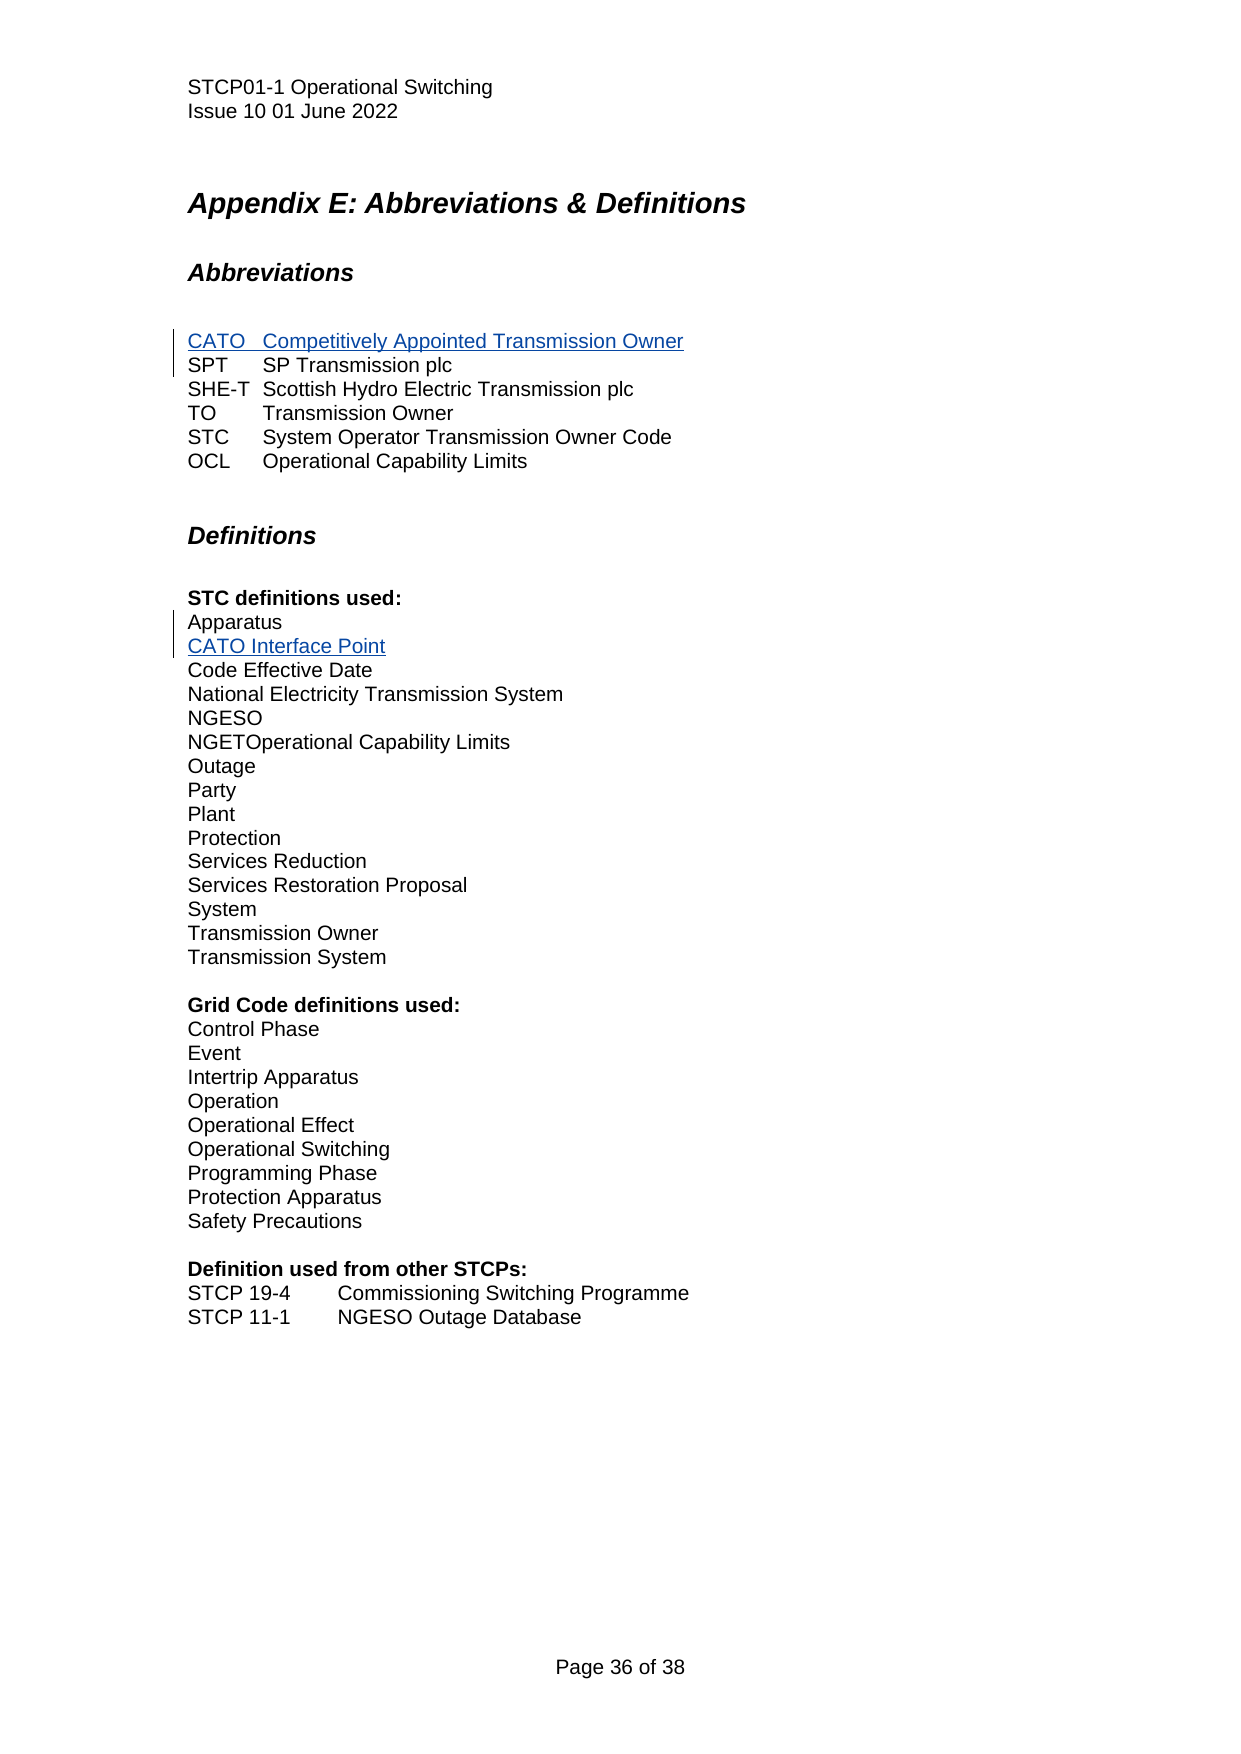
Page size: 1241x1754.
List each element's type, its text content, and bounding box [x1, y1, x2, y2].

text Event [187, 1041, 1053, 1065]
text Services Reduction [187, 849, 1053, 873]
subtitle Appendix E: Abbreviations & Definitions [187, 186, 1053, 220]
text OCL Operational Capability Limits [187, 449, 1053, 473]
text Apparatus [187, 610, 1053, 634]
text Protection [187, 825, 1053, 849]
text System [187, 897, 1053, 921]
text STCP 11-1 NGESO Outage Database [187, 1304, 1053, 1328]
text Control Phase [187, 1017, 1053, 1041]
text Services Restoration Proposal [187, 873, 1053, 897]
text Code Effective Date [187, 658, 1053, 682]
text Plant [187, 801, 1053, 825]
text Grid Code definitions used: [187, 993, 1053, 1017]
text Party [187, 777, 1053, 801]
text Programming Phase [187, 1161, 1053, 1185]
text Definition used from other STCPs: [187, 1257, 1053, 1281]
text STCP 19-4 Commissioning Switching Programme [187, 1281, 1053, 1304]
subtitle Abbreviations [187, 257, 1053, 286]
text Intertrip Apparatus [187, 1065, 1053, 1089]
text Transmission Owner [187, 921, 1053, 945]
text Operational Switching [187, 1137, 1053, 1161]
text Protection Apparatus [187, 1185, 1053, 1209]
text STC System Operator Transmission Owner Code [187, 425, 1053, 449]
text Outage [187, 753, 1053, 777]
text Safety Precautions [187, 1209, 1053, 1233]
text NGESO [187, 706, 1053, 729]
text SHE-T Scottish Hydro Electric Transmission plc [187, 377, 1053, 401]
text Operation [187, 1089, 1053, 1113]
text TO Transmission Owner [187, 401, 1053, 425]
text National Electricity Transmission System [187, 682, 1053, 706]
text NGETOperational Capability Limits [187, 729, 1053, 753]
text SPT SP Transmission plc [187, 353, 1053, 377]
text STC definitions used: [187, 586, 1053, 610]
text Operational Effect [187, 1113, 1053, 1137]
text Transmission System [187, 945, 1053, 969]
subtitle Definitions [187, 521, 1053, 549]
